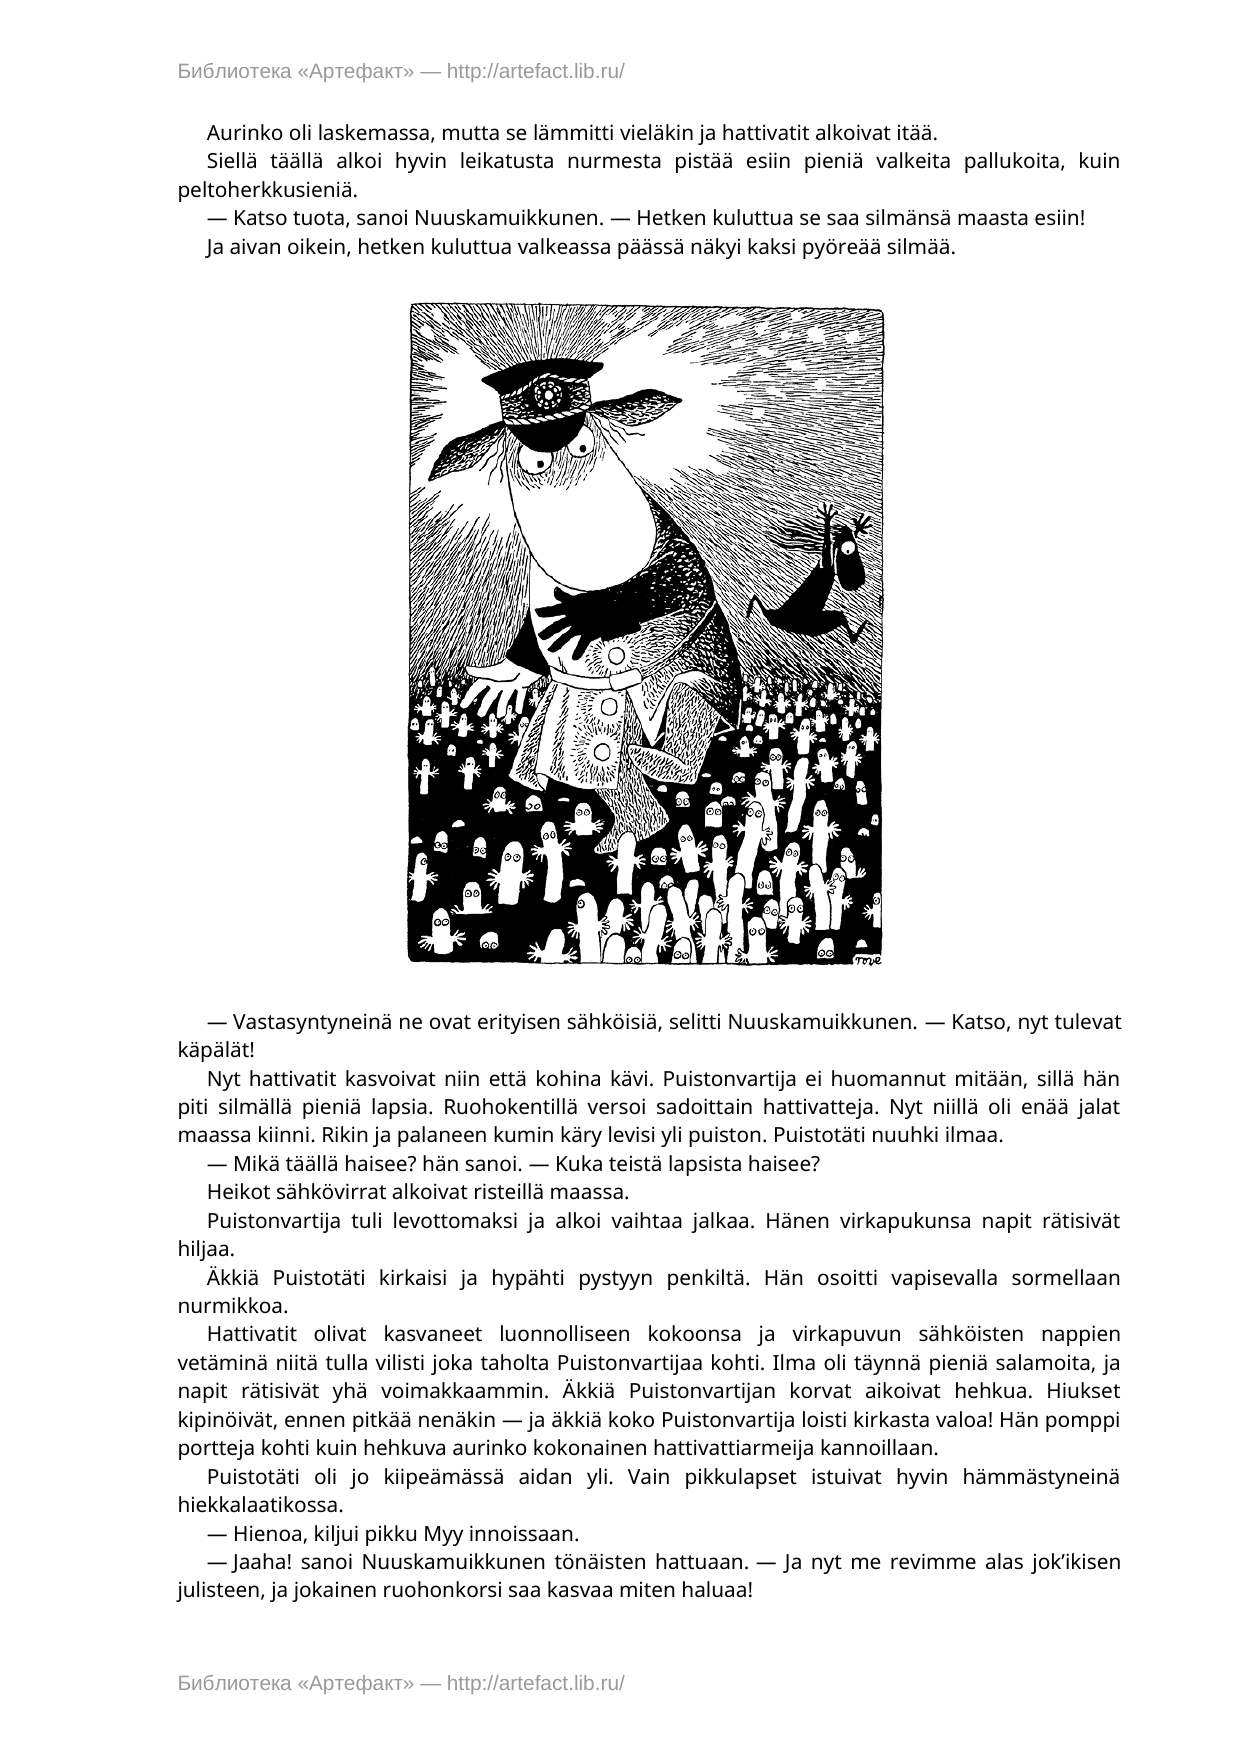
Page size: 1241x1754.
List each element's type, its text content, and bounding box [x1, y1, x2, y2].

text — Hienoa, kiljui pikku Myy innoissaan. [177, 1519, 1122, 1547]
text Nyt hattivatit kasvoivat niin että kohina kävi. Puistonvartija ei huomannut mitään, sillä hän piti silmällä pieniä lapsia. Ruohokentillä versoi sadoittain hattivatteja. Nyt niillä oli enää jalat maassa kiinni. Rikin ja palaneen kumin käry levisi yli puiston. Puistotäti nuuhki ilmaa. [177, 1064, 1122, 1149]
text — Jaaha! sanoi Nuuskamuikkunen tönäisten hattuaan. — Ja nyt me revimme alas jok’ikisen julisteen, ja jokainen ruohonkorsi saa kasvaa miten haluaa! [177, 1547, 1122, 1604]
text Siellä täällä alkoi hyvin leikatusta nurmesta pistää esiin pieniä valkeita pallukoita, kuin peltoherkkusieniä. [177, 147, 1122, 203]
text Aurinko oli laskemassa, mutta se lämmitti vieläkin ja hattivatit alkoivat itää. [177, 118, 1122, 147]
text — Mikä täällä haisee? hän sanoi. — Kuka teistä lapsista haisee? [177, 1149, 1122, 1177]
text Äkkiä Puistotäti kirkaisi ja hypähti pystyyn penkiltä. Hän osoitti vapisevalla sormellaan nurmikkoa. [177, 1263, 1122, 1319]
text Heikot sähkövirrat alkoivat risteillä maassa. [177, 1177, 1122, 1206]
text — Katso tuota, sanoi Nuuskamuikkunen. — Hetken kuluttua se saa silmänsä maasta esiin! [177, 203, 1122, 232]
text Ja aivan oikein, hetken kuluttua valkeassa päässä näkyi kaksi pyöreää silmää. [177, 232, 1122, 260]
text Puistonvartija tuli levottomaksi ja alkoi vaihtaa jalkaa. Hänen virkapukunsa napit rätisivät hiljaa. [177, 1206, 1122, 1263]
text — Vastasyntyneinä ne ovat erityisen sähköisiä, selitti Nuuskamuikkunen. — Katso, nyt tulevat käpälät! [177, 1007, 1122, 1064]
text Hattivatit olivat kasvaneet luonnolliseen kokoonsa ja virkapuvun sähköisten nappien vetäminä niitä tulla vilisti joka taholta Puistonvartijaa kohti. Ilma oli täynnä pieniä salamoita, ja napit rätisivät yhä voimakkaammin. Äkkiä Puistonvartijan korvat aikoivat hehkua. Hiukset kipinöivät, ennen pitkää nenäkin — ja äkkiä koko Puistonvartija loisti kirkasta valoa! Hän pomppi portteja kohti kuin hehkuva aurinko kokonainen hattivattiarmeija kannoillaan. [177, 1319, 1122, 1462]
picture [401, 288, 898, 979]
text Puistotäti oli jo kiipeämässä aidan yli. Vain pikkulapset istuivat hyvin hämmästyneinä hiekkalaatikossa. [177, 1462, 1122, 1519]
